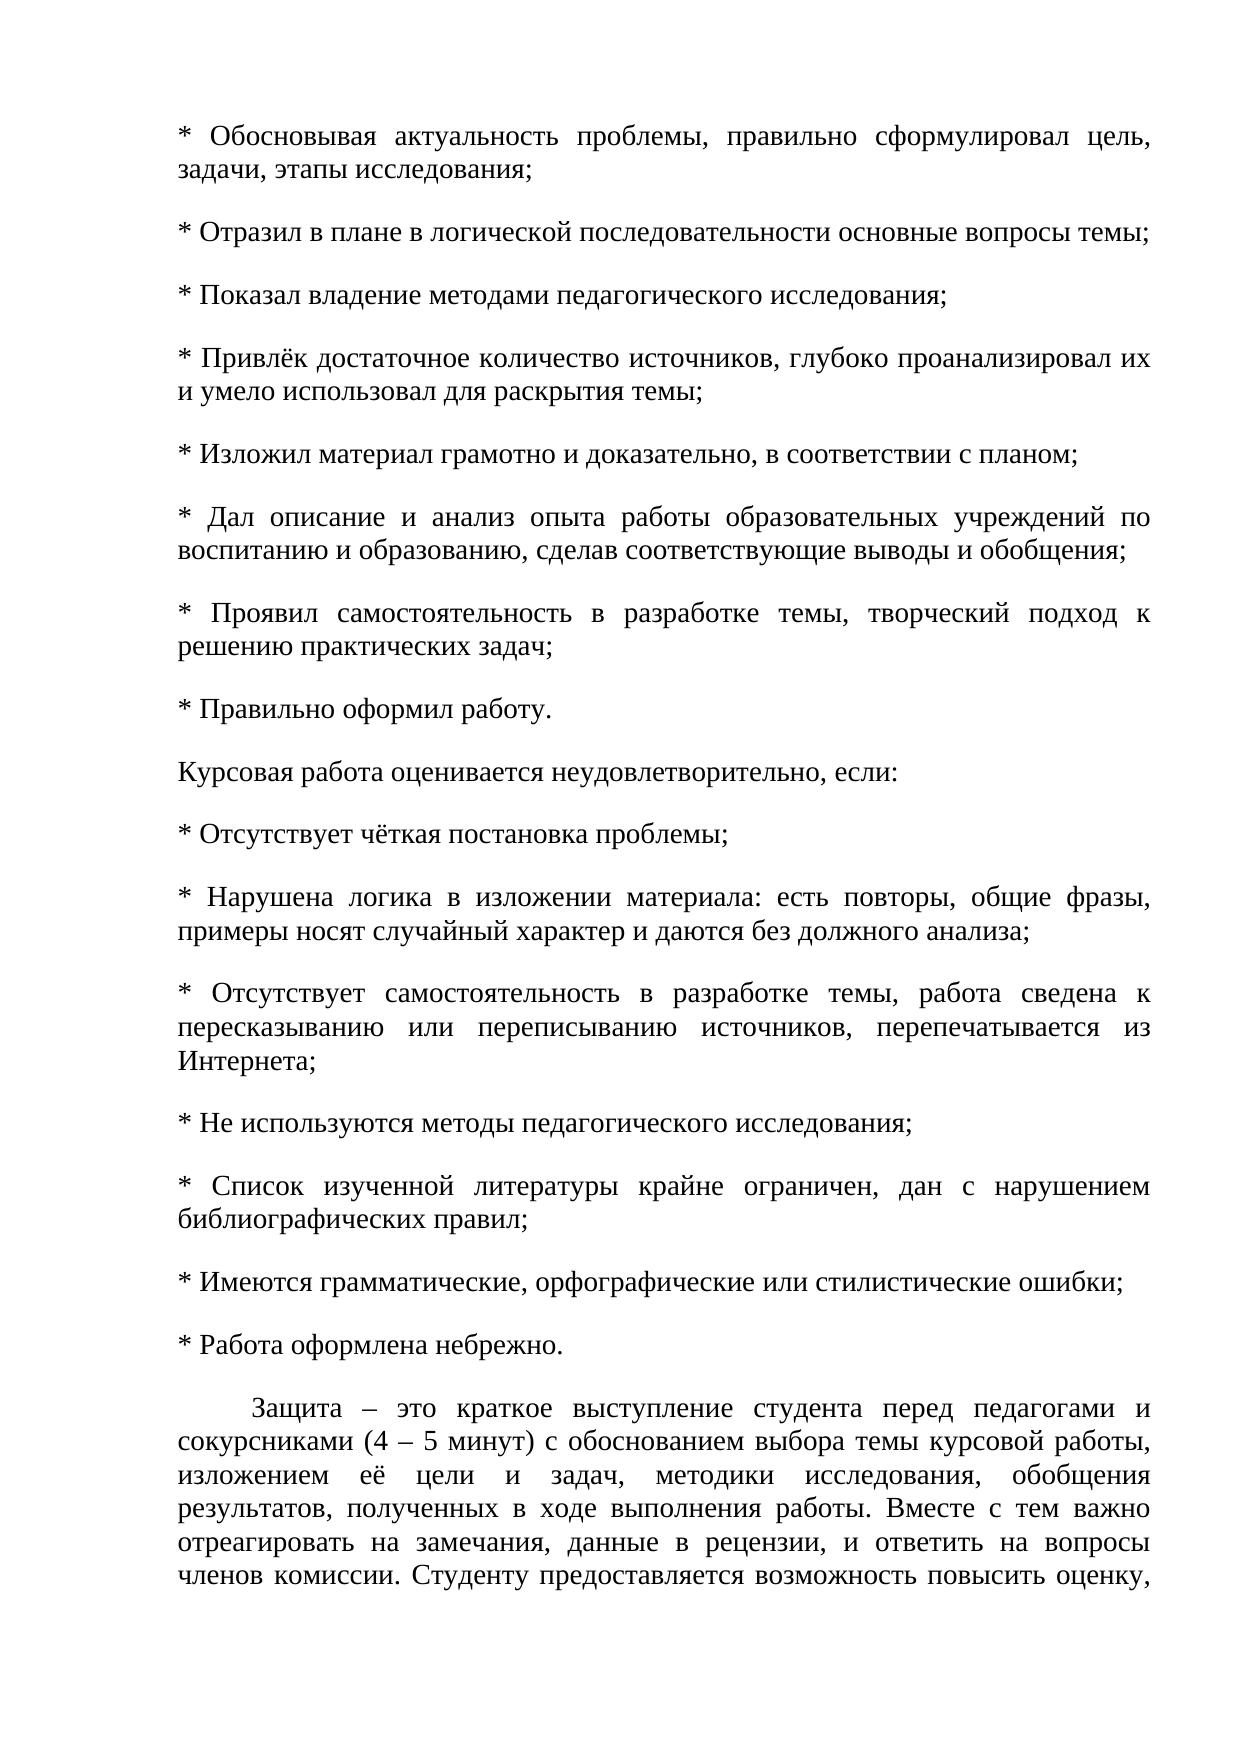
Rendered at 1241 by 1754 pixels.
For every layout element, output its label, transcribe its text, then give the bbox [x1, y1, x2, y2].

text * Отсутствует чёткая постановка проблемы; [177, 817, 1152, 850]
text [177, 1390, 1152, 1591]
text * Не используются методы педагогического исследования; [177, 1105, 1152, 1139]
text Курсовая работа оценивается неудовлетворительно, если: [177, 754, 1152, 787]
text * Имеются грамматические, орфографические или стилистические ошибки; [177, 1264, 1152, 1298]
text * Привлёк достаточное количество источников, глубоко проанализировал их и умело использовал для раскрытия темы; [177, 340, 1152, 407]
text * Отсутствует самостоятельность в разработке темы, работа сведена к пересказыванию или переписыванию источников, перепечатывается из Интернета; [177, 976, 1152, 1076]
text * Обосновывая актуальность проблемы, правильно сформулировал цель, задачи, этапы исследования; [177, 118, 1152, 185]
text * Изложил материал грамотно и доказательно, в соответствии с планом; [177, 436, 1152, 469]
text * Правильно оформил работу. [177, 691, 1152, 725]
text * Показал владение методами педагогического исследования; [177, 277, 1152, 311]
text * Работа оформлена небрежно. [177, 1327, 1152, 1361]
text * Отразил в плане в логической последовательности основные вопросы темы; [177, 214, 1152, 248]
text * Дал описание и анализ опыта работы образовательных учреждений по воспитанию и образованию, сделав соответствующие выводы и обобщения; [177, 499, 1152, 566]
text * Нарушена логика в изложении материала: есть повторы, общие фразы, примеры носят случайный характер и даются без должного анализа; [177, 879, 1152, 946]
text * Проявил самостоятельность в разработке темы, творческий подход к решению практических задач; [177, 595, 1152, 662]
text * Список изученной литературы крайне ограничен, дан с нарушением библиографических правил; [177, 1168, 1152, 1235]
